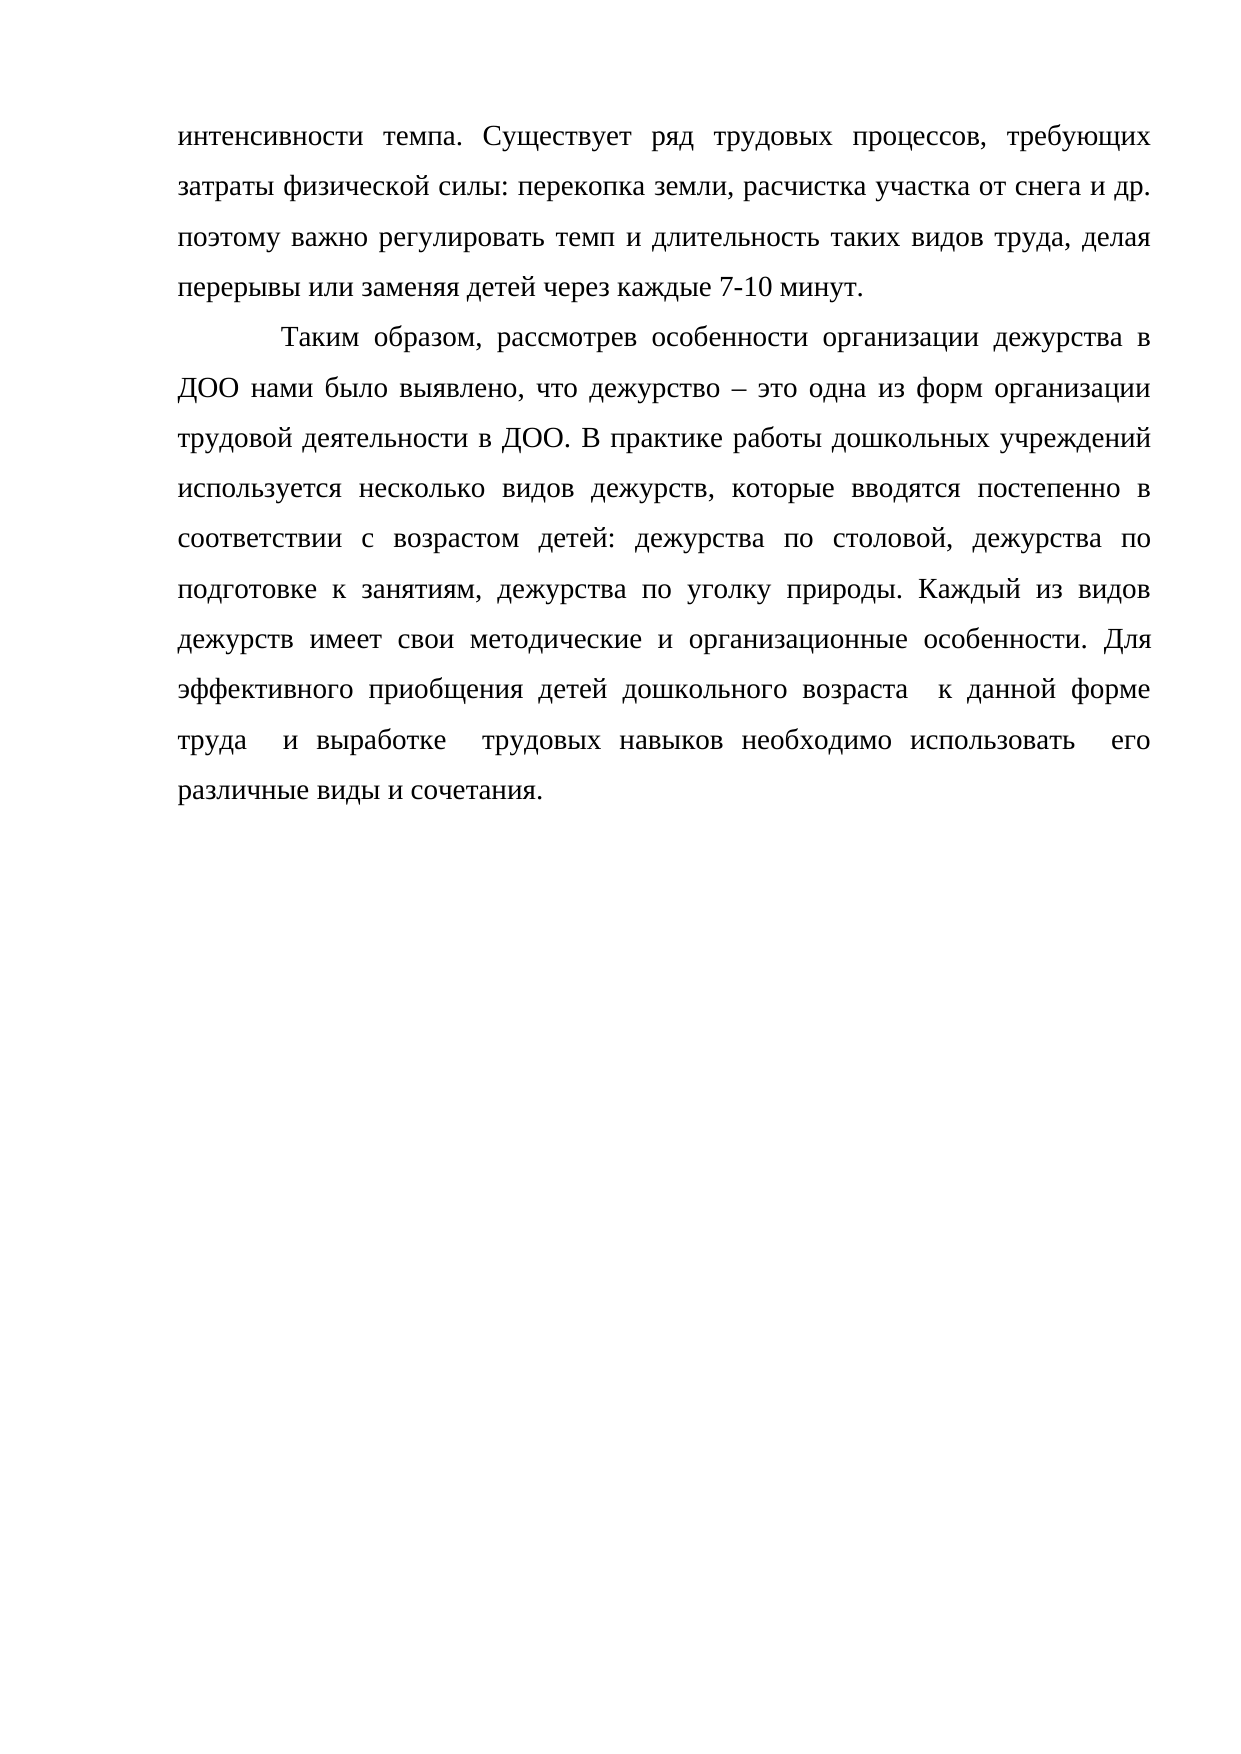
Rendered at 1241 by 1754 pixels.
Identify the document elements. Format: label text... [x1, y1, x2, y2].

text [177, 118, 1152, 303]
text Таким образом, рассмотрев особенности организации дежурства в ДОО нами было выявлено, что дежурство – это одна из форм организации трудовой деятельности в ДОО. В практике работы дошкольных учреждений используется несколько видов дежурств, которые вводятся постепенно в соответствии с возрастом детей: дежурства по столовой, дежурства по подготовке к занятиям, дежурства по уголку природы. Каждый из видов дежурств имеет свои методические и организационные особенности. Для эффективного приобщения детей дошкольного возраста к данной форме труда и выработке трудовых навыков необходимо использовать его различные виды и сочетания. [177, 319, 1152, 806]
